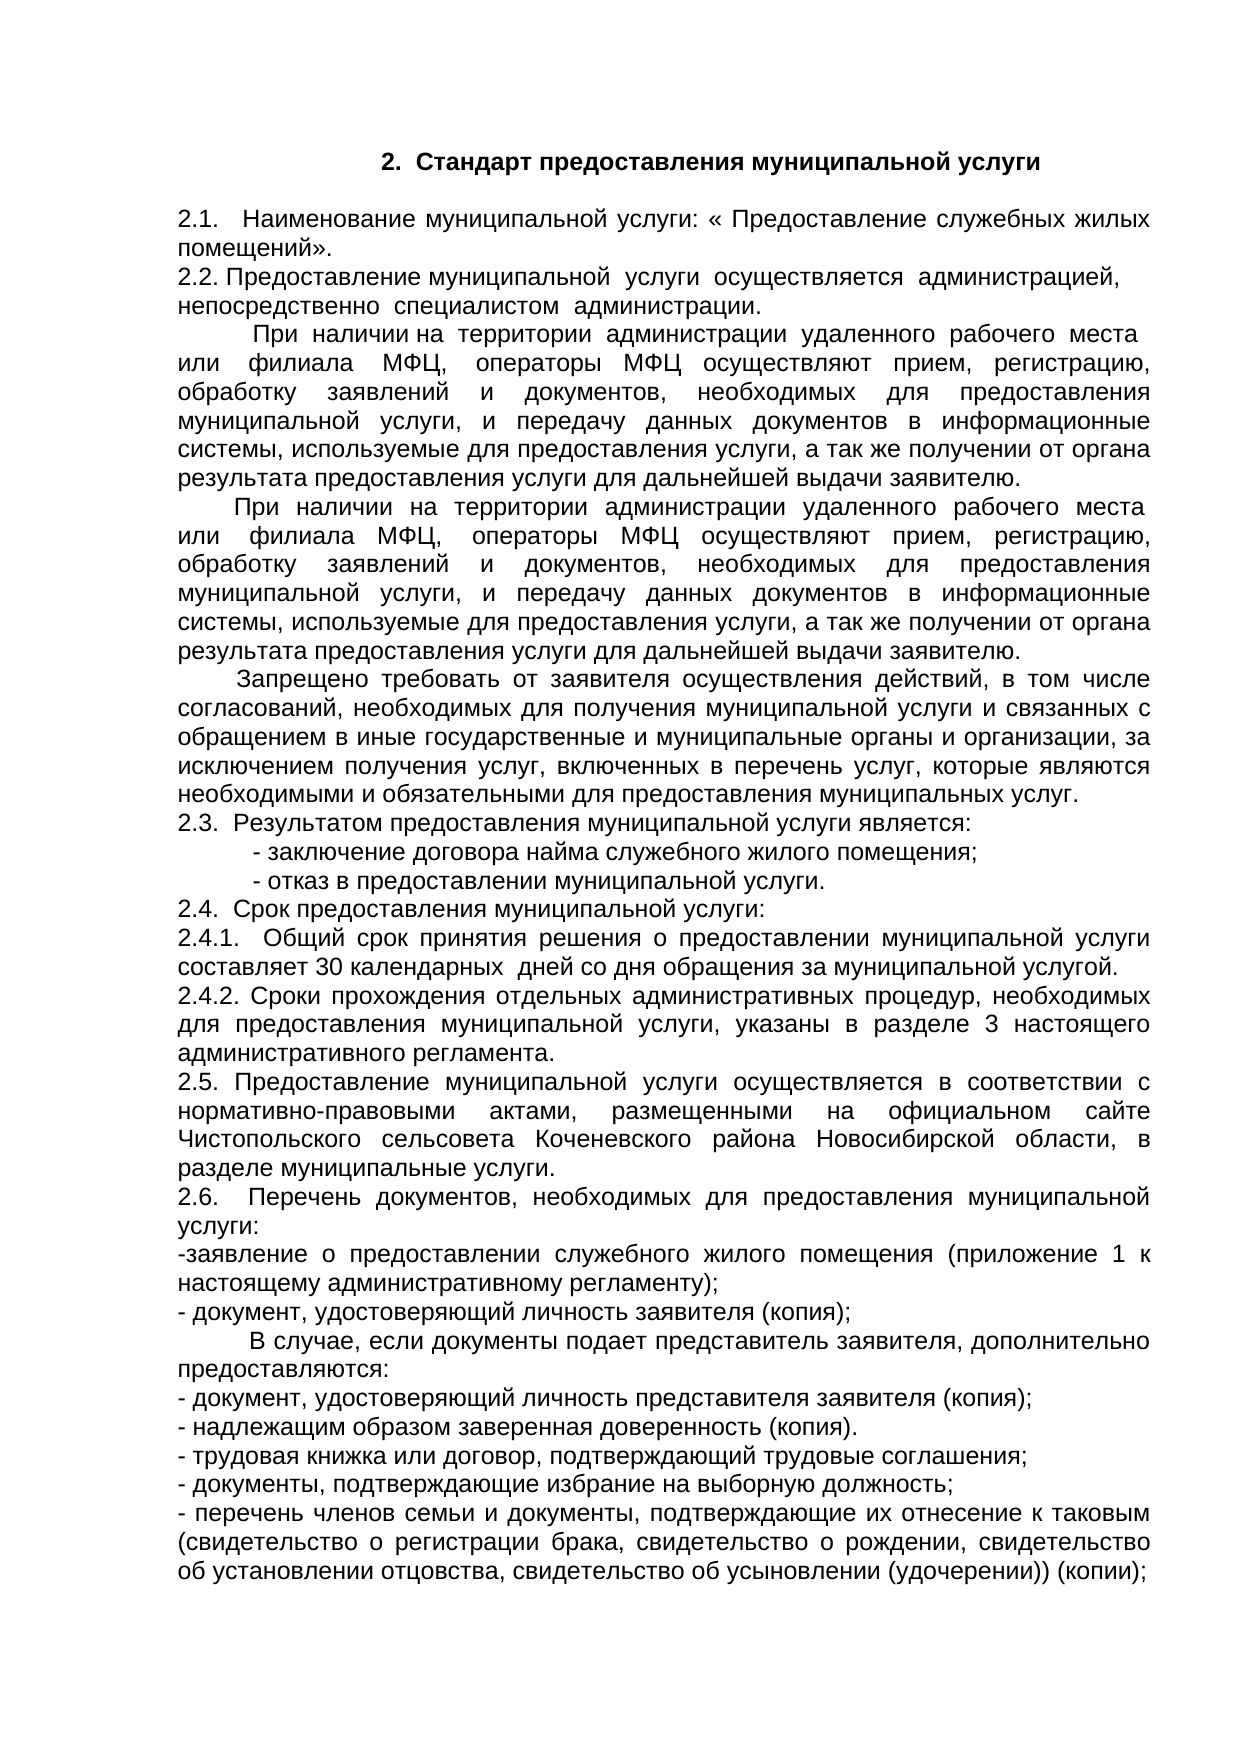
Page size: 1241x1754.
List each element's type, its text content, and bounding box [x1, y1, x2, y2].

text При наличии на территории администрации удаленного рабочего места или филиала МФЦ, операторы МФЦ осуществляют прием, регистрацию, обработку заявлений и документов, необходимых для предоставления муниципальной услуги, и передачу данных документов в информационные системы, используемые для предоставления услуги, а так же получении от органа результата предоставления услуги для дальнейшей выдачи заявителю. [177, 492, 1152, 664]
text - отказ в предоставлении муниципальной услуги. [177, 866, 1152, 894]
text - документ, удостоверяющий личность представителя заявителя (копия); [177, 1383, 1152, 1412]
text 2.3. Результатом предоставления муниципальной услуги является: [177, 808, 1152, 837]
text - документ, удостоверяющий личность заявителя (копия); [177, 1297, 1152, 1326]
text 2.4. Срок предоставления муниципальной услуги: [177, 894, 1152, 923]
text Запрещено требовать от заявителя осуществления действий, в том числе согласований, необходимых для получения муниципальной услуги и связанных с обращением в иные государственные и муниципальные органы и организации, за исключением получения услуг, включенных в перечень услуг, которые являются необходимыми и обязательными для предоставления муниципальных услуг. [177, 664, 1152, 808]
text При наличии на территории администрации удаленного рабочего места или филиала МФЦ, операторы МФЦ осуществляют прием, регистрацию, обработку заявлений и документов, необходимых для предоставления муниципальной услуги, и передачу данных документов в информационные системы, используемые для предоставления услуги, а так же получении от органа результата предоставления услуги для дальнейшей выдачи заявителю. [177, 319, 1152, 492]
text 2.4.2. Сроки прохождения отдельных административных процедур, необходимых для предоставления муниципальной услуги, указаны в разделе 3 настоящего административного регламента. [177, 981, 1152, 1067]
text - заключение договора найма служебного жилого помещения; [177, 837, 1152, 866]
text 2.1. Наименование муниципальной услуги: « Предоставление служебных жилых помещений». [177, 204, 1152, 262]
text 2. Стандарт предоставления муниципальной услуги [271, 147, 1152, 176]
text 2.6. Перечень документов, необходимых для предоставления муниципальной услуги: [177, 1182, 1152, 1239]
text - надлежащим образом заверенная доверенность (копия). [177, 1412, 1152, 1441]
text 2.2. Предоставление муниципальной услуги осуществляется администрацией, непосредственно специалистом администрации. [177, 262, 1152, 319]
text 2.4.1. Общий срок принятия решения о предоставлении муниципальной услуги составляет 30 календарных дней со дня обращения за муниципальной услугой. [177, 923, 1152, 981]
text - трудовая книжка или договор, подтверждающий трудовые соглашения; [177, 1441, 1152, 1469]
text 2.5. Предоставление муниципальной услуги осуществляется в соответствии с нормативно-правовыми актами, размещенными на официальном сайте Чистопольского сельсовета Коченевского района Новосибирской области, в разделе муниципальные услуги. [177, 1067, 1152, 1182]
text - документы, подтверждающие избрание на выборную должность; [177, 1469, 1152, 1498]
text -заявление о предоставлении служебного жилого помещения (приложение 1 к настоящему административному регламенту); [177, 1239, 1152, 1297]
text В случае, если документы подает представитель заявителя, дополнительно предоставляются: [177, 1326, 1152, 1383]
